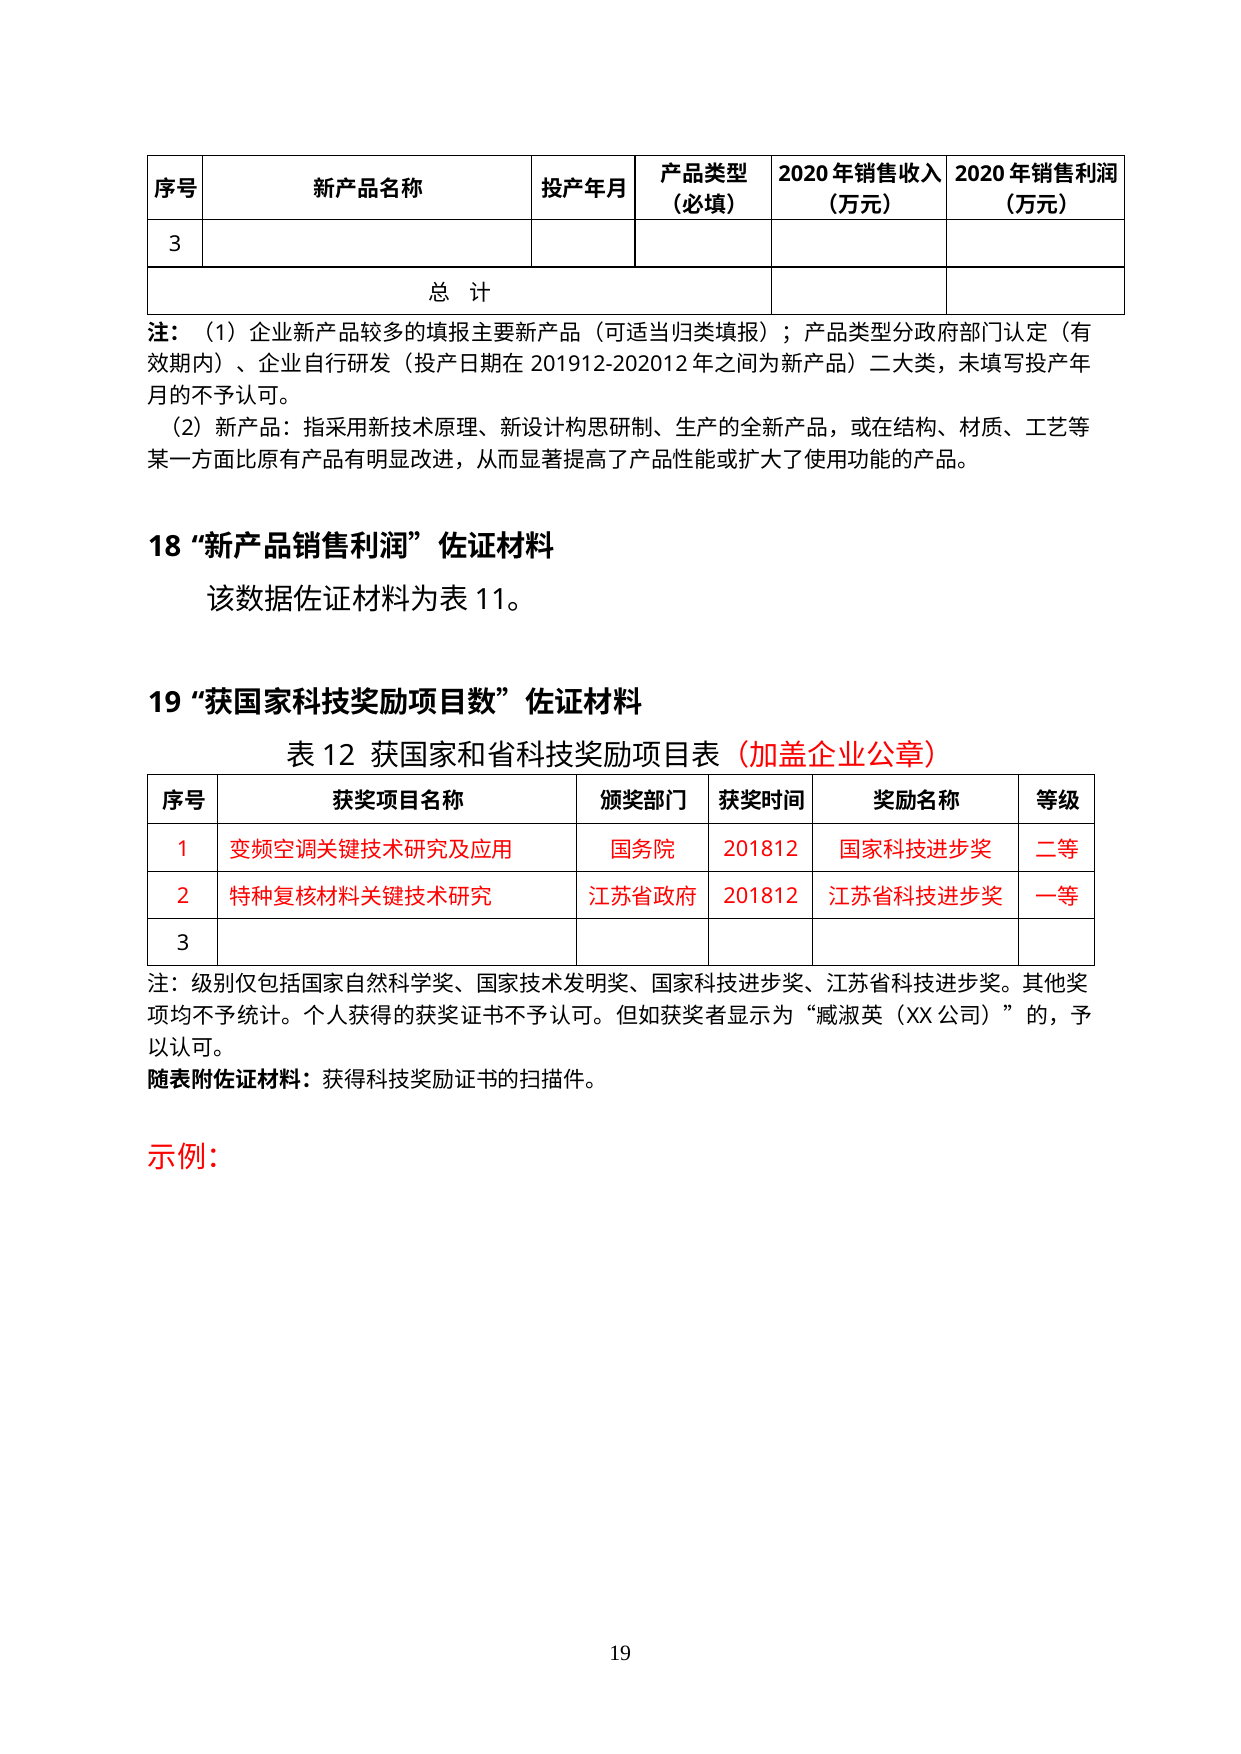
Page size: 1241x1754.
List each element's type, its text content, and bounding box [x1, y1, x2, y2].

table_header 颁奖部门 [577, 775, 708, 823]
table_cell [772, 220, 946, 266]
table_cell 国家科技进步奖 [813, 824, 1018, 871]
text 示例： [148, 1133, 1092, 1176]
table_cell [636, 220, 771, 266]
table_cell 3 [148, 220, 202, 266]
table_cell 1 [148, 824, 217, 871]
table_header 奖励名称 [813, 775, 1018, 823]
table_cell [577, 919, 708, 965]
table_cell [813, 919, 1018, 965]
text 18 “新产品销售利润”佐证材料 [148, 523, 1092, 565]
table_cell 特种复核材料关键技术研究 [218, 872, 576, 918]
table_cell [1019, 919, 1094, 965]
table_header 等级 [1019, 775, 1094, 823]
table_header 序号 [148, 775, 217, 823]
table_header 序号 [148, 156, 202, 219]
table_header 产品类型 （必填） [636, 156, 771, 219]
table_cell 江苏省政府 [577, 872, 708, 918]
table_cell 一等 [1019, 872, 1094, 918]
table_header 2020年销售利润 （万元） [947, 156, 1124, 219]
table_cell [709, 919, 812, 965]
table_cell 江苏省科技进步奖 [813, 872, 1018, 918]
text 注：级别仅包括国家自然科学奖、国家技术发明奖、国家科技进步奖、江苏省科技进步奖。其他奖项均不予统计。个人获得的获奖证书不予认可。但如获奖者显示为“臧淑英（XX公司）”的，予以认可。 [148, 966, 1092, 1061]
table_cell 变频空调关键技术研究及应用 [218, 824, 576, 871]
text 19 “获国家科技奖励项目数”佐证材料 [148, 678, 1092, 721]
table_header 2020年销售收入 （万元） [772, 156, 946, 219]
table_cell 二等 [1019, 824, 1094, 871]
table_cell 3 [148, 919, 217, 965]
table_cell [203, 220, 531, 266]
table_header 新产品名称 [203, 156, 531, 219]
table_cell [532, 220, 634, 266]
table_header 获奖时间 [709, 775, 812, 823]
table_cell [947, 268, 1124, 314]
table_cell [772, 268, 946, 314]
text 注：（1）企业新产品较多的填报主要新产品（可适当归类填报）；产品类型分政府部门认定（有效期内）、企业自行研发（投产日期在201912-202012年之间为新产品）二大类，未填写投产年月的不予认可。 [148, 315, 1092, 410]
table_cell 201812 [709, 872, 812, 918]
table_cell [218, 919, 576, 965]
text 表12 获国家和省科技奖励项目表（加盖企业公章） [148, 731, 1092, 774]
text 随表附佐证材料：获得科技奖励证书的扫描件。 [148, 1061, 1092, 1094]
table_header 投产年月 [532, 156, 634, 219]
text （2）新产品：指采用新技术原理、新设计构思研制、生产的全新产品，或在结构、材质、工艺等某一方面比原有产品有明显改进，从而显著提高了产品性能或扩大了使用功能的产品。 [148, 410, 1092, 473]
table_cell 2 [148, 872, 217, 918]
table_header 获奖项目名称 [218, 775, 576, 823]
table_cell [947, 220, 1124, 266]
table_cell 国务院 [577, 824, 708, 871]
text 该数据佐证材料为表11。 [148, 576, 1092, 618]
table_cell 总 计 [148, 268, 771, 314]
table_cell 201812 [709, 824, 812, 871]
